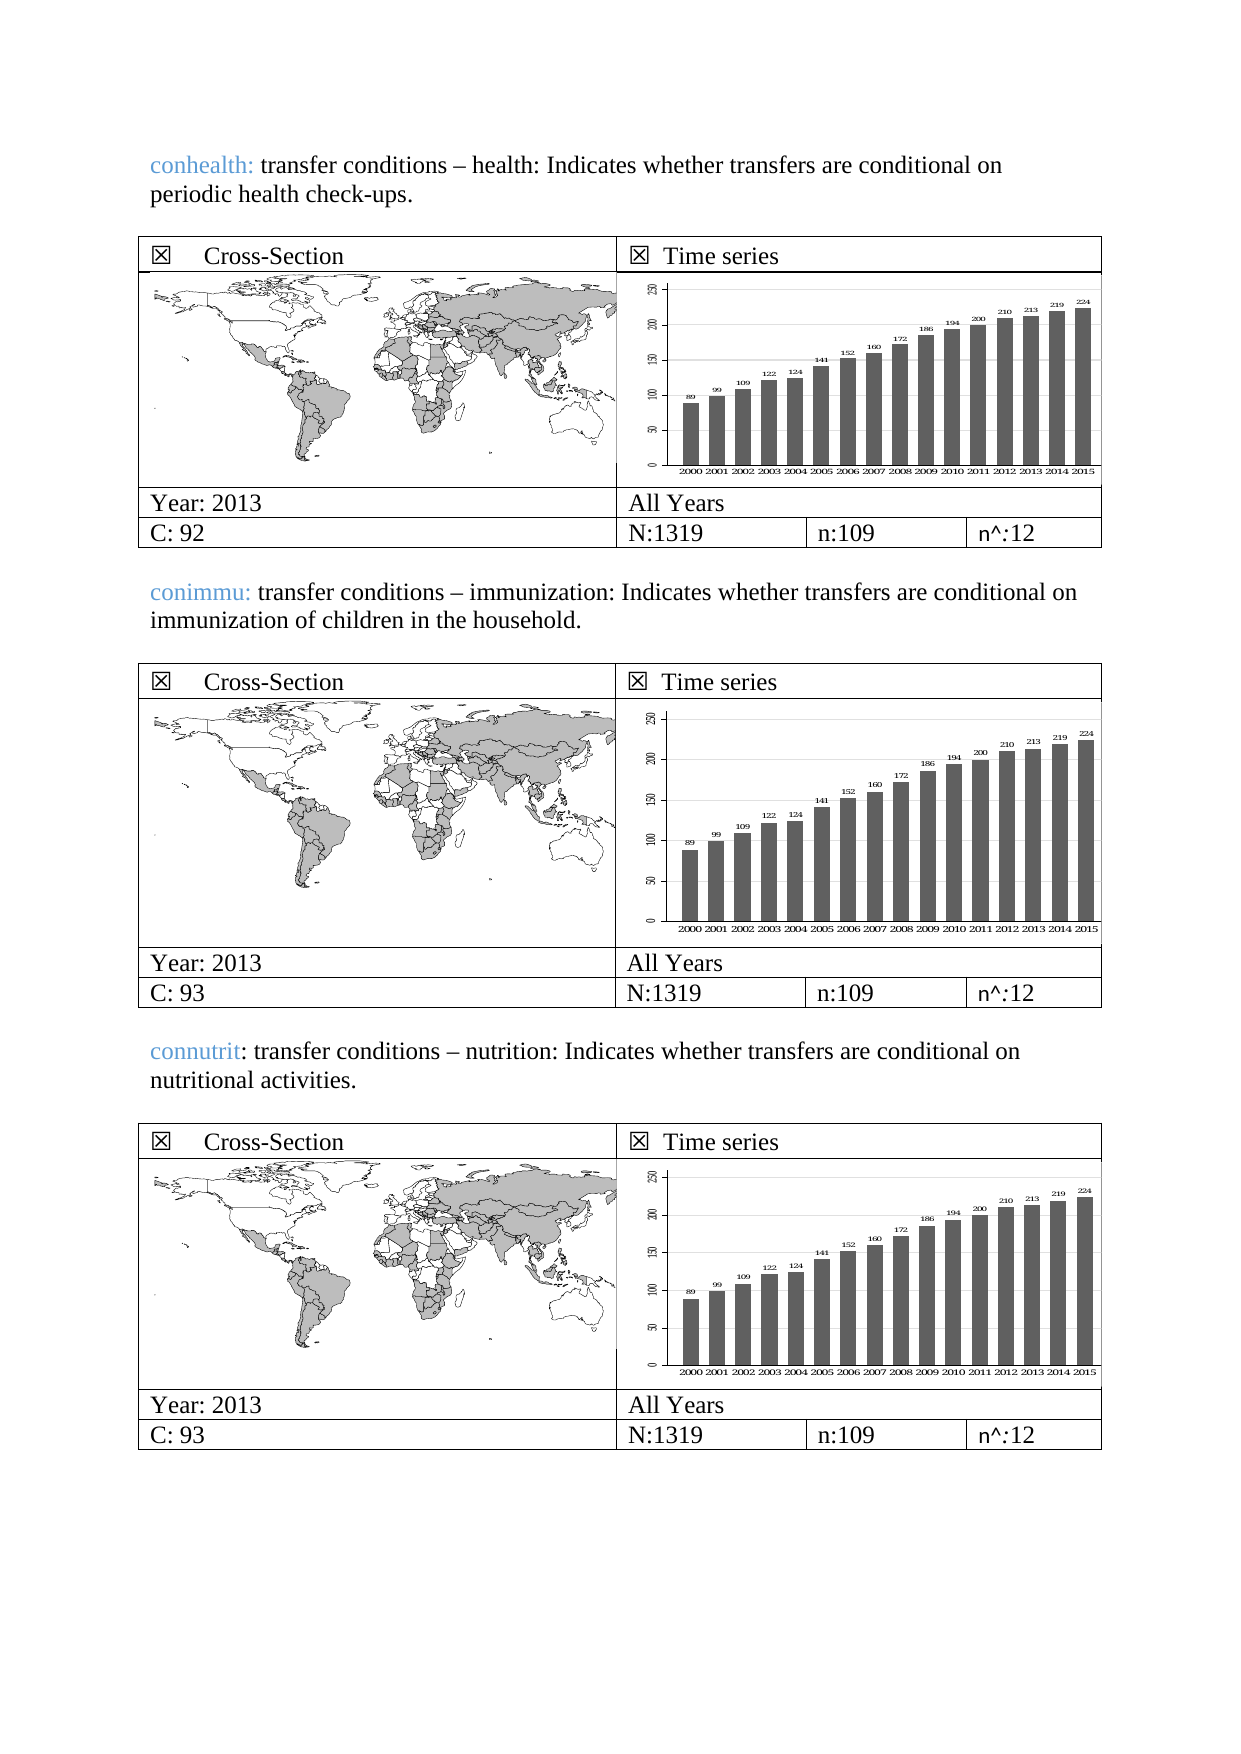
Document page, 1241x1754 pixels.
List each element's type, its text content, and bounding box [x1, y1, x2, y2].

table_cell [139, 273, 616, 487]
table_cell N:1319 [616, 978, 805, 1007]
table_header ☒ Cross-Section [139, 664, 615, 698]
table_cell Year: 2013 [139, 1390, 616, 1419]
table_cell Year: 2013 [139, 488, 616, 517]
table_cell All Years [616, 948, 1101, 977]
table_cell [616, 699, 1101, 947]
text conimmu: transfer conditions – immunization: Indicates whether transfers are conditional on immunization of children in the household. [150, 577, 1090, 634]
table_cell n^:12 [967, 1420, 1101, 1449]
table_cell All Years [617, 488, 1101, 517]
table_cell n:109 [806, 978, 966, 1007]
table_cell n^:12 [967, 978, 1101, 1007]
table_cell N:1319 [617, 1420, 806, 1449]
table_cell [617, 273, 1101, 487]
table_cell All Years [617, 1390, 1101, 1419]
table_header ☒ Cross-Section [139, 237, 616, 271]
table_cell Year: 2013 [139, 948, 615, 977]
table_cell [139, 1159, 616, 1389]
table_cell [617, 1159, 1101, 1389]
table_cell n:109 [807, 518, 966, 547]
table_header ☒ Time series [617, 237, 1101, 271]
table_cell n:109 [807, 1420, 966, 1449]
table_header ☒ Time series [616, 664, 1101, 698]
table_cell C: 93 [139, 978, 615, 1007]
text conhealth: transfer conditions – health: Indicates whether transfers are conditional on periodic health check-ups. [150, 150, 1090, 207]
table_cell C: 93 [139, 1420, 616, 1449]
table_cell [139, 699, 615, 947]
table_cell n^:12 [967, 518, 1101, 547]
table_header ☒ Cross-Section [139, 1124, 616, 1158]
table_header ☒ Time series [617, 1124, 1101, 1158]
table_cell C: 92 [139, 518, 616, 547]
table_cell N:1319 [617, 518, 806, 547]
text connutrit: transfer conditions – nutrition: Indicates whether transfers are conditional on nutritional activities. [150, 1036, 1090, 1094]
